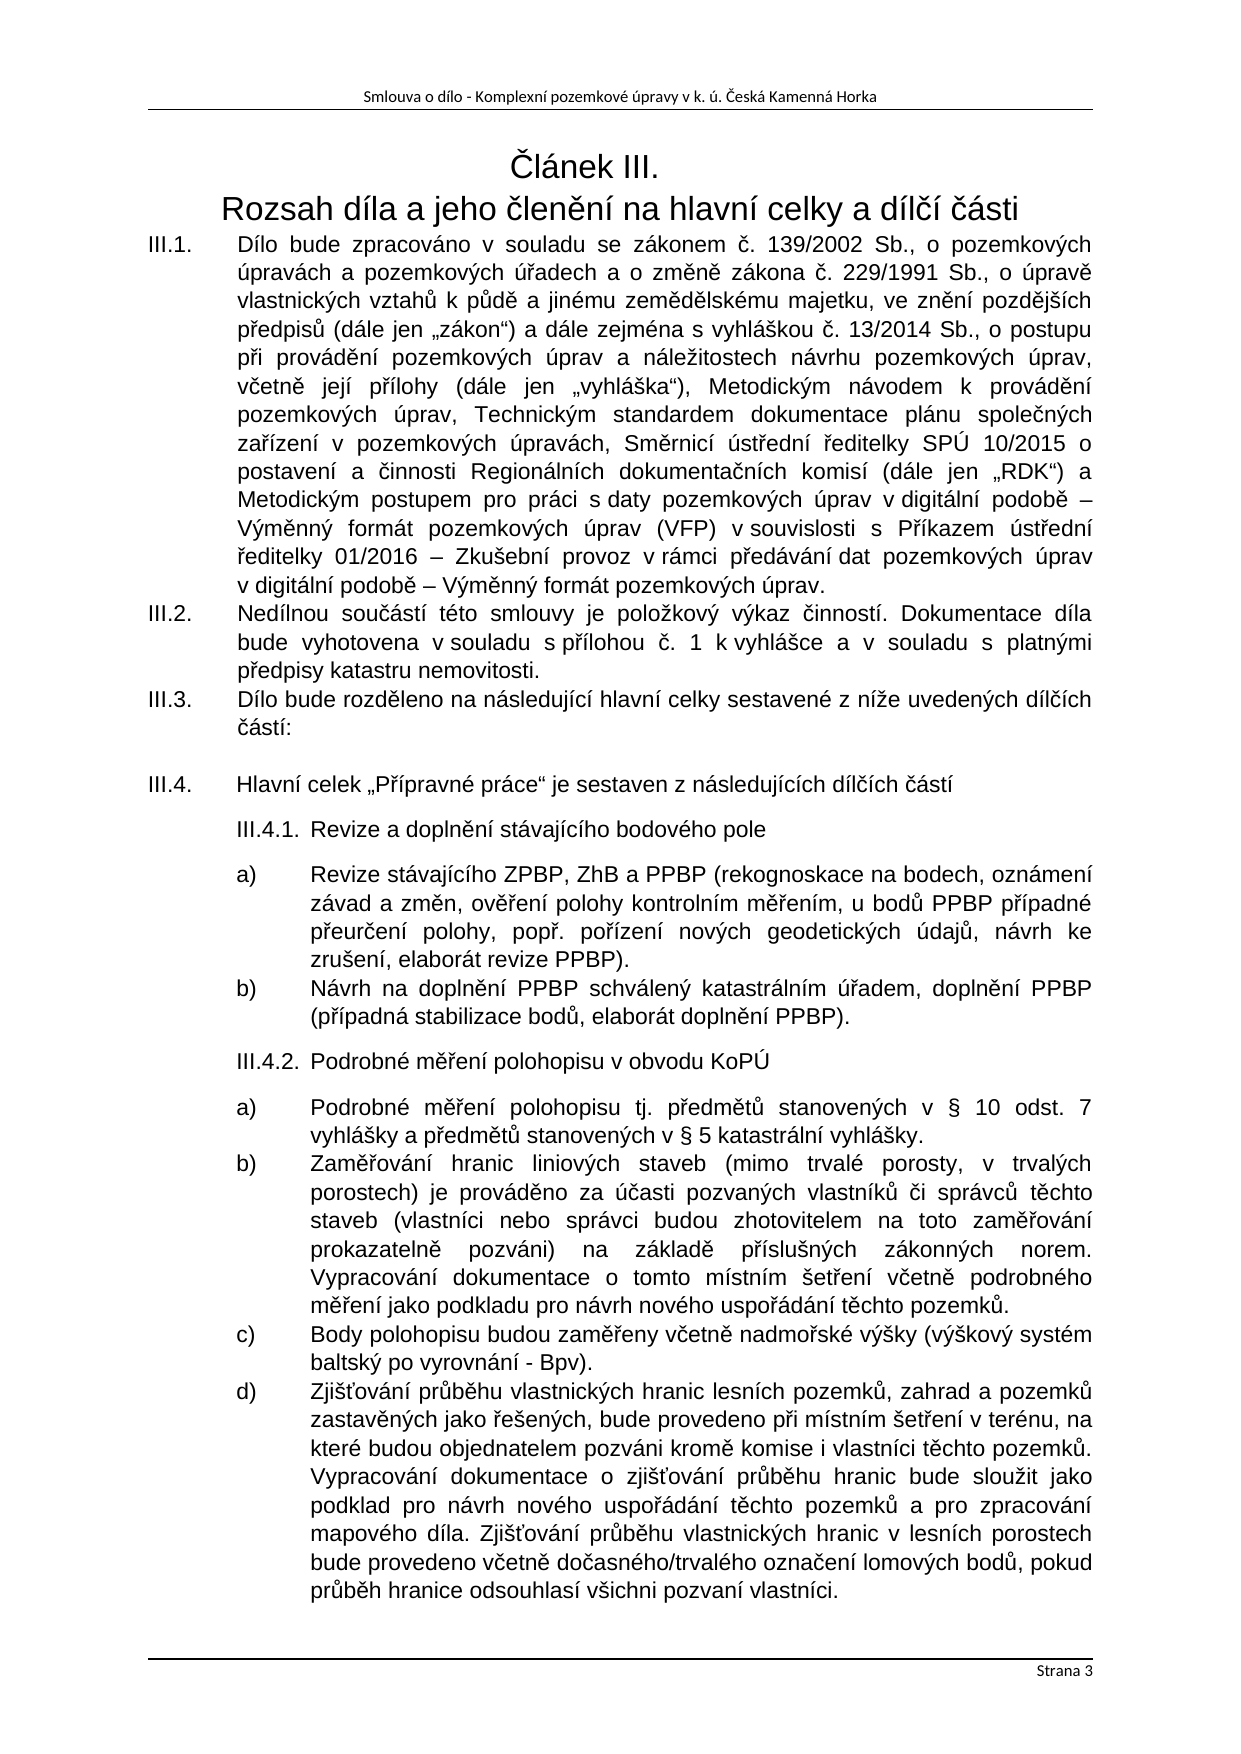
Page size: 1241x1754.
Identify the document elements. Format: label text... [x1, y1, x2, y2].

text Body polohopisu budou zaměřeny včetně nadmořské výšky (výškový systém baltský po vyrovnání - Bpv). [236, 1321, 1093, 1376]
list Dílo bude zpracováno v souladu se zákonem č. 139/2002 Sb., o pozemkových úpravách a pozemkových úřadech a o změně zákona č. 229/1991 Sb., o úpravě vlastnických vztahů k půdě a jinému zemědělskému majetku, ve znění pozdějších předpisů (dále jen „zákon“) a dále zejména s vyhláškou č. 13/2014 Sb., o postupu při provádění pozemkových úprav a náležitostech návrhu pozemkových úprav, včetně její přílohy (dále jen „vyhláška“), Metodickým návodem k provádění pozemkových úprav, Technickým standardem dokumentace plánu společných zařízení v pozemkových úpravách, Směrnicí ústřední ředitelky SPÚ 10/2015 o postavení a činnosti Regionálních dokumentačních komisí (dále jen „RDK“) a Metodickým postupem pro práci s daty pozemkových úprav v digitální podobě – Výměnný formát pozemkových úprav (VFP) v souvislosti s Příkazem ústřední ředitelky 01/2016 – Zkušební provoz v rámci předávání dat pozemkových úprav v digitální podobě – Výměnný formát pozemkových úprav. [148, 231, 1093, 598]
text Revize stávajícího ZPBP, ZhB a PPBP (rekognoskace na bodech, oznámení závad a změn, ověření polohy kontrolním měřením, u bodů PPBP případné přeurčení polohy, popř. pořízení nových geodetických údajů, návrh ke zrušení, elaborát revize PPBP). [236, 861, 1093, 973]
subtitle Rozsah díla a jeho členění na hlavní celky a dílčí části [148, 148, 1093, 227]
text Zaměřování hranic liniových staveb (mimo trvalé porosty, v trvalých porostech) je prováděno za účasti pozvaných vlastníků či správců těchto staveb (vlastníci nebo správci budou zhotovitelem na toto zaměřování prokazatelně pozváni) na základě příslušných zákonných norem. Vypracování dokumentace o tomto místním šetření včetně podrobného měření jako podkladu pro návrh nového uspořádání těchto pozemků. [236, 1150, 1093, 1319]
text Podrobné měření polohopisu tj. předmětů stanovených v § 10 odst. 7 vyhlášky a předmětů stanovených v § 5 katastrální vyhlášky. [236, 1093, 1093, 1148]
text Podrobné měření polohopisu v obvodu KoPÚ [236, 1048, 1093, 1075]
text Návrh na doplnění PPBP schválený katastrálním úřadem, doplnění PPBP (případná stabilizace bodů, elaborát doplnění PPBP). [236, 975, 1093, 1029]
list Dílo bude rozděleno na následující hlavní celky sestavené z níže uvedených dílčích částí: [148, 686, 1093, 740]
list Hlavní celek „Přípravné práce“ je sestaven z následujících dílčích částí [148, 771, 1093, 797]
text Zjišťování průběhu vlastnických hranic lesních pozemků, zahrad a pozemků zastavěných jako řešených, bude provedeno při místním šetření v terénu, na které budou objednatelem pozváni kromě komise i vlastníci těchto pozemků. Vypracování dokumentace o zjišťování průběhu hranic bude sloužit jako podklad pro návrh nového uspořádání těchto pozemků a pro zpracování mapového díla. Zjišťování průběhu vlastnických hranic v lesních porostech bude provedeno včetně dočasného/trvalého označení lomových bodů, pokud průběh hranice odsouhlasí všichni pozvaní vlastníci. [236, 1378, 1093, 1603]
list Nedílnou součástí této smlouvy je položkový výkaz činností. Dokumentace díla bude vyhotovena v souladu s přílohou č. 1 k vyhlášce a v souladu s platnými předpisy katastru nemovitosti. [148, 600, 1093, 683]
text Revize a doplnění stávajícího bodového pole [236, 816, 1093, 842]
